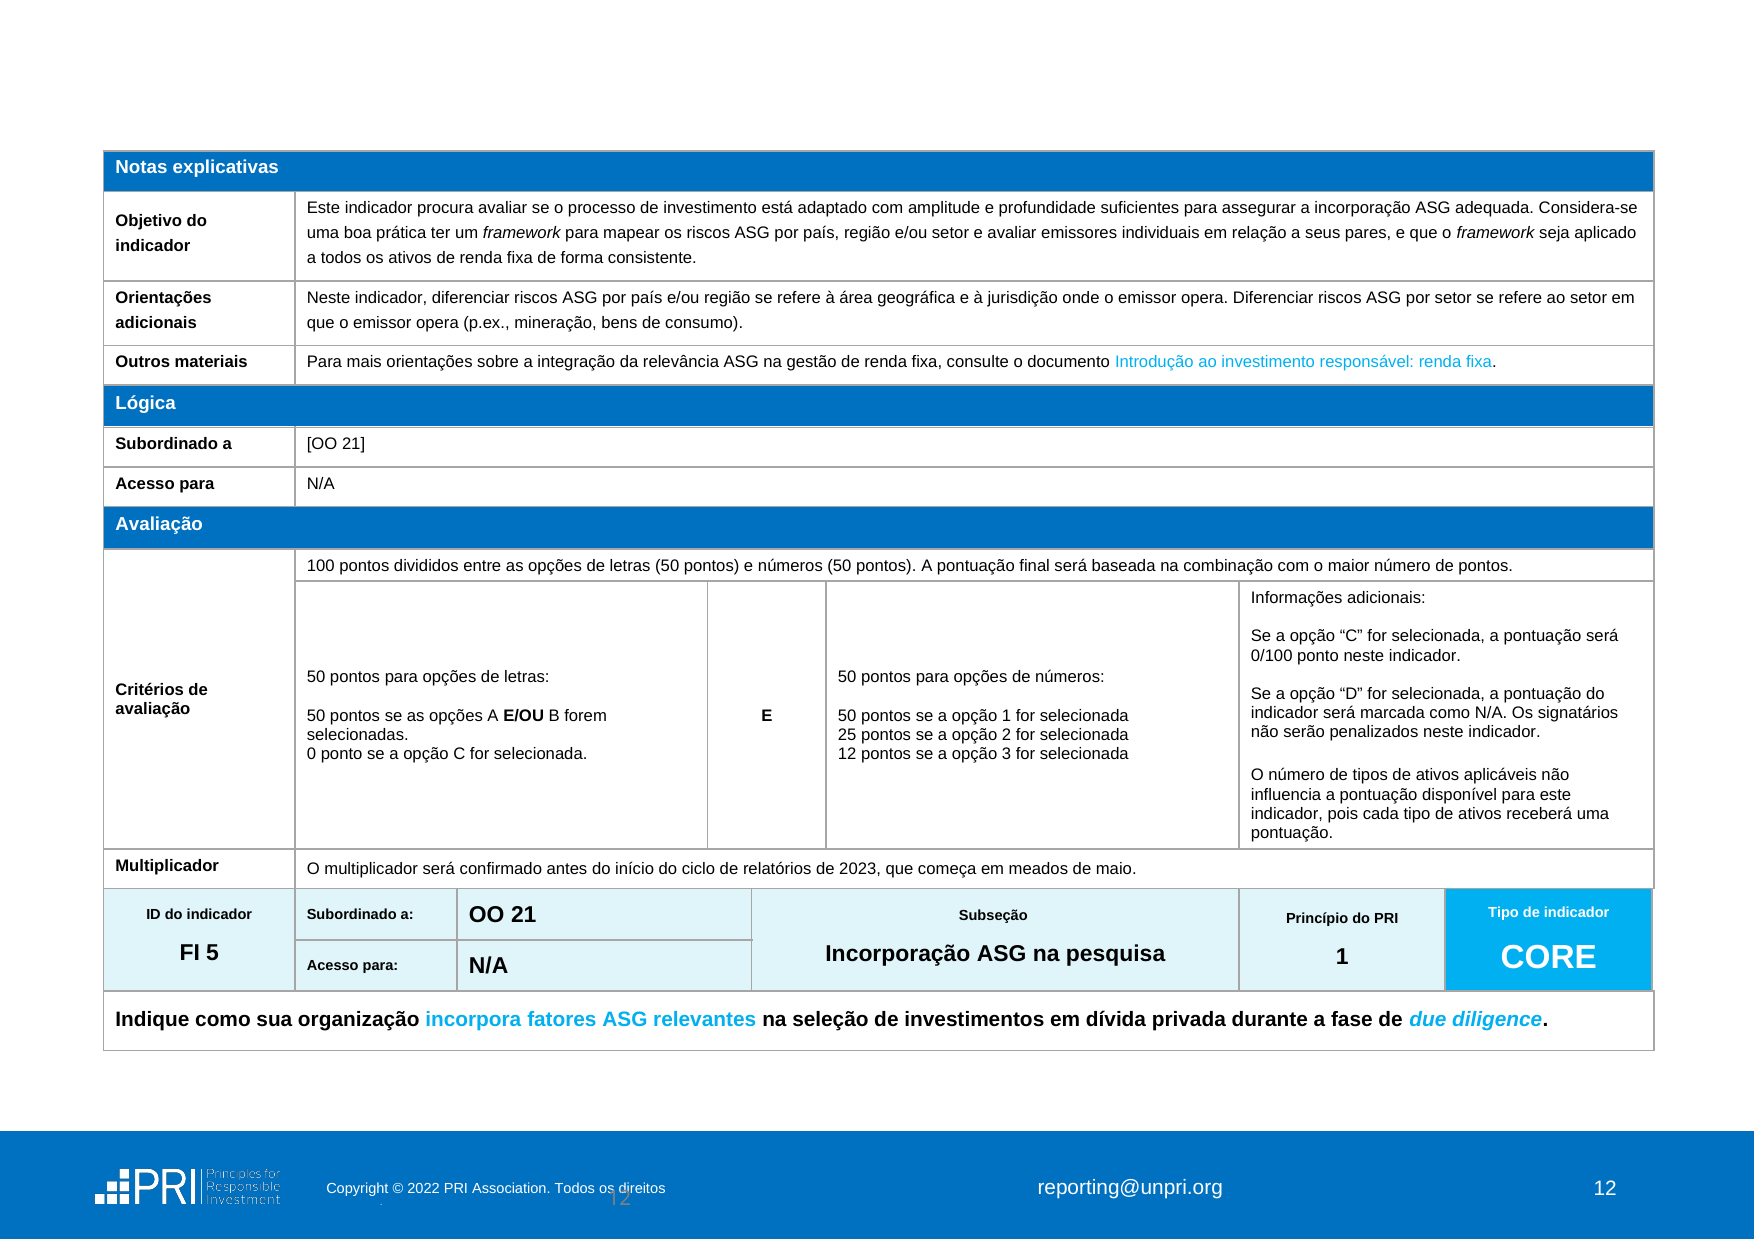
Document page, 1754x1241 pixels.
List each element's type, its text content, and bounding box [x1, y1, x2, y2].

table_cell Critérios de avaliação [104, 550, 294, 848]
table_cell Este indicador procura avaliar se o processo de investimento está adaptado com amplitude e profundidade suficientes para assegurar a incorporação ASG adequada. Considera-se uma boa prática ter um framework para mapear os riscos ASG por país, região e/ou setor e avaliar emissores individuais em relação a seus pares, e que o framework seja aplicado a todos os ativos de renda fixa de forma consistente. [296, 192, 1653, 280]
table_cell Neste indicador, diferenciar riscos ASG por país e/ou região se refere à área geográfica e à jurisdição onde o emissor opera. Diferenciar riscos ASG por setor se refere ao setor em que o emissor opera (p.ex., mineração, bens de consumo). [296, 282, 1653, 344]
table_cell Avaliação [104, 507, 1653, 548]
table_cell Tipo de indicador CORE [1446, 889, 1651, 990]
table_cell Princípio do PRI 1 [1240, 889, 1444, 990]
table_cell E [708, 582, 825, 848]
table_cell Informações adicionais: Se a opção “C” for selecionada, a pontuação será 0/100 ponto neste indicador. Se a opção “D” for selecionada, a pontuação do indicador será marcada como N/A. Os signatários não serão penalizados neste indicador. O número de tipos de ativos aplicáveis não influencia a pontuação disponível para este indicador, pois cada tipo de ativos receberá uma pontuação. [1240, 582, 1653, 848]
table_cell Orientações adicionais [104, 282, 294, 344]
table_cell N/A [296, 468, 1653, 506]
table_cell Lógica [104, 386, 1653, 426]
table_cell 50 pontos para opções de números: 50 pontos se a opção 1 for selecionada 25 pontos se a opção 2 for selecionada 12 pontos se a opção 3 for selecionada [827, 582, 1238, 848]
table_cell OO 21 [458, 889, 751, 939]
table_cell N/A [458, 941, 751, 990]
table_cell Para mais orientações sobre a integração da relevância ASG na gestão de renda fixa, consulte o documento Introdução ao investimento responsável: renda fixa. [296, 346, 1653, 384]
table_cell Indique como sua organização incorpora fatores ASG relevantes na seleção de investimentos em dívida privada durante a fase de due diligence. [104, 992, 1653, 1049]
table_cell ID do indicador FI 5 [104, 889, 294, 990]
table_cell Acesso para [104, 468, 294, 506]
table_cell Multiplicador [104, 850, 294, 887]
table_cell 100 pontos divididos entre as opções de letras (50 pontos) e números (50 pontos). A pontuação final será baseada na combinação com o maior número de pontos. [296, 550, 1653, 580]
table_cell 50 pontos para opções de letras: 50 pontos se as opções A E/OU B forem selecionadas. 0 ponto se a opção C for selecionada. [296, 582, 707, 848]
table_cell Objetivo do indicador [104, 192, 294, 280]
table_cell Outros materiais [104, 346, 294, 384]
table_cell Subseção Incorporação ASG na pesquisa [752, 889, 1238, 990]
picture [92, 1166, 282, 1207]
table_cell Notas explicativas [104, 152, 1653, 191]
table_cell [OO 21] [296, 428, 1653, 466]
table_cell O multiplicador será confirmado antes do início do ciclo de relatórios de 2023, que começa em meados de maio. [296, 850, 1653, 887]
table_cell Subordinado a: [296, 889, 456, 939]
table_cell Subordinado a [104, 428, 294, 466]
table_cell Acesso para: [296, 941, 456, 990]
